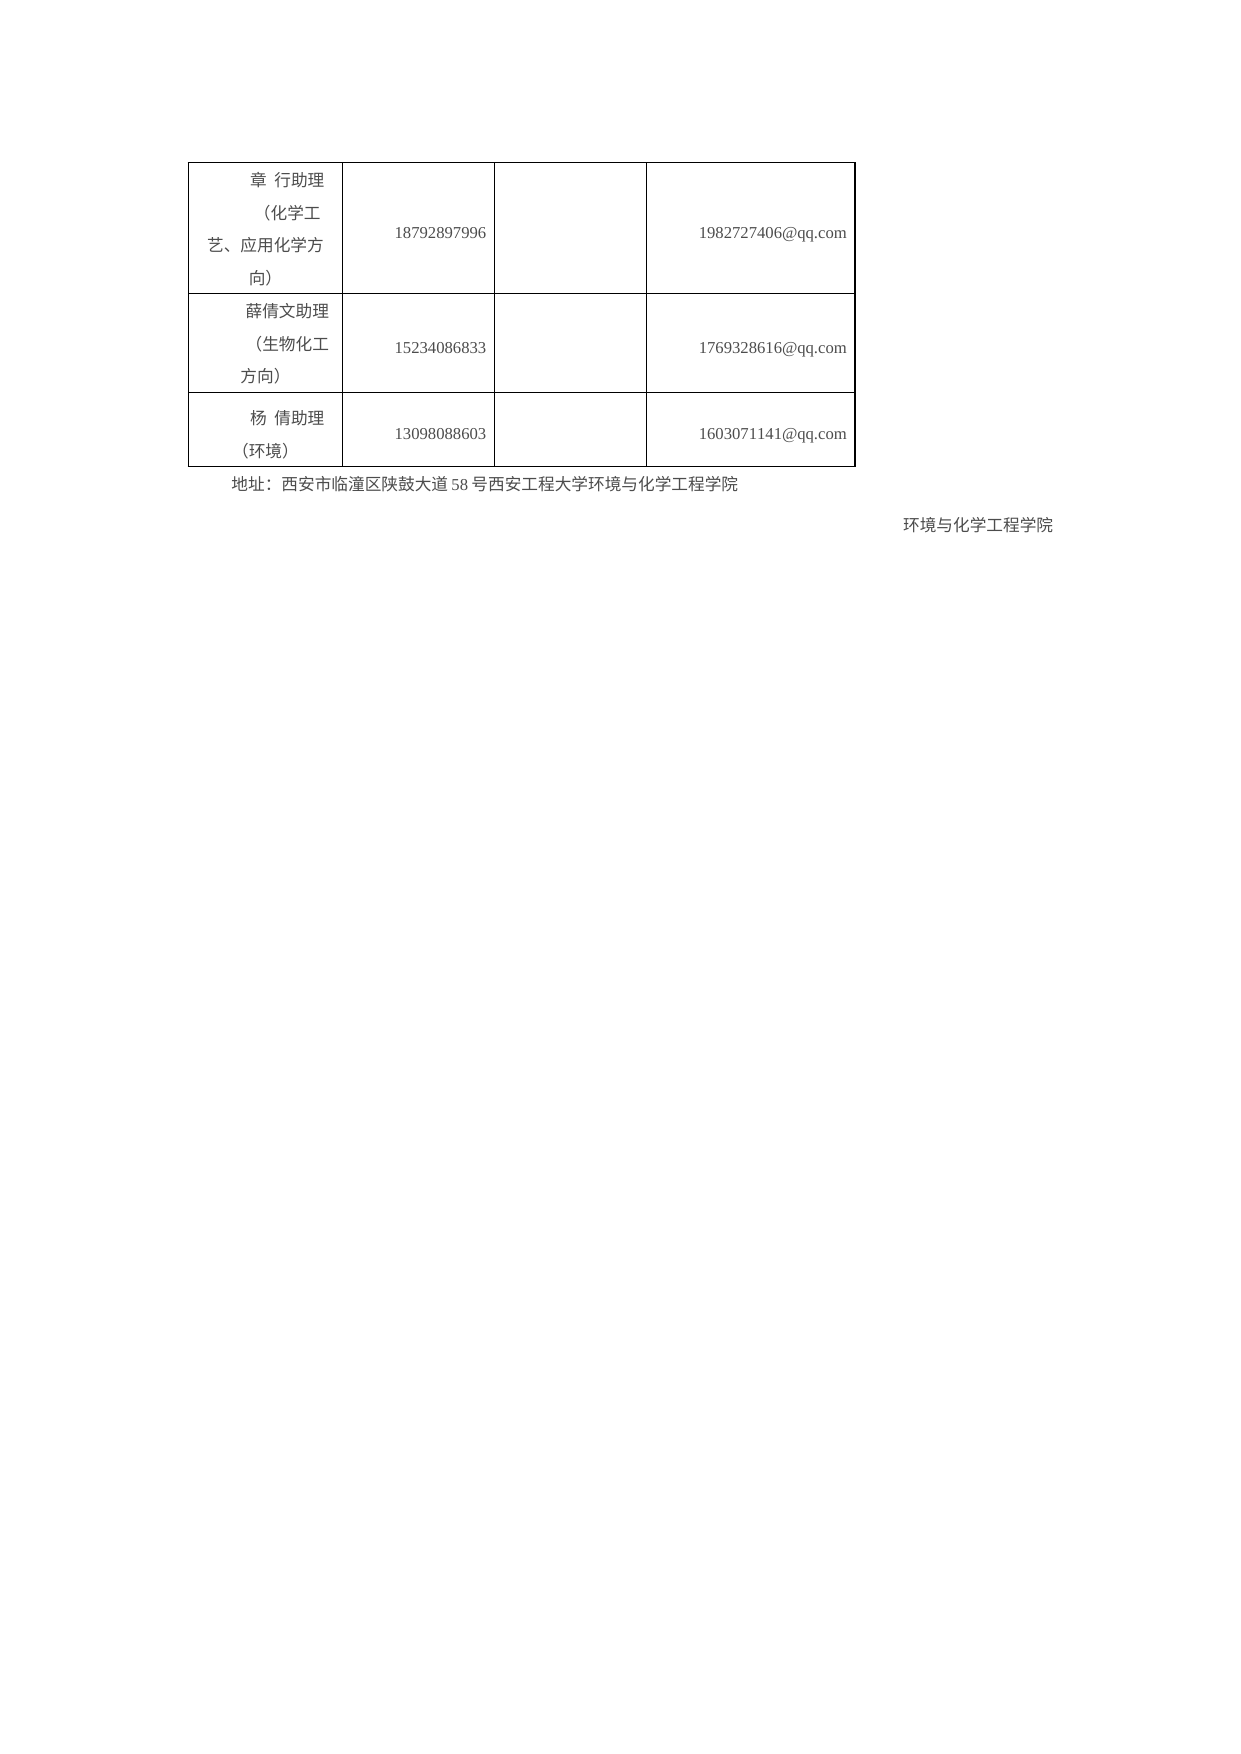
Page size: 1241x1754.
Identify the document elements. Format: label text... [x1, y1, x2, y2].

text 地址：西安市临潼区陕鼓大道58号西安工程大学环境与化学工程学院 [187, 467, 1053, 499]
table_cell 薛倩文助理 （生物化工方向） [189, 294, 342, 392]
table_cell 18792897996 [343, 163, 494, 293]
table_cell 15234086833 [343, 294, 494, 392]
table_cell [495, 294, 646, 392]
table_cell 1769328616@qq.com [647, 294, 854, 392]
table_cell 章 行助理 （化学工艺、应用化学方向） [189, 163, 342, 293]
table_cell 1982727406@qq.com [647, 163, 854, 293]
table_cell 13098088603 [343, 393, 494, 466]
table_cell 1603071141@qq.com [647, 393, 854, 466]
table_cell 杨 倩助理（环境） [189, 393, 342, 466]
table_cell [495, 393, 646, 466]
text 环境与化学工程学院 [187, 508, 1053, 540]
table_cell [495, 163, 646, 293]
